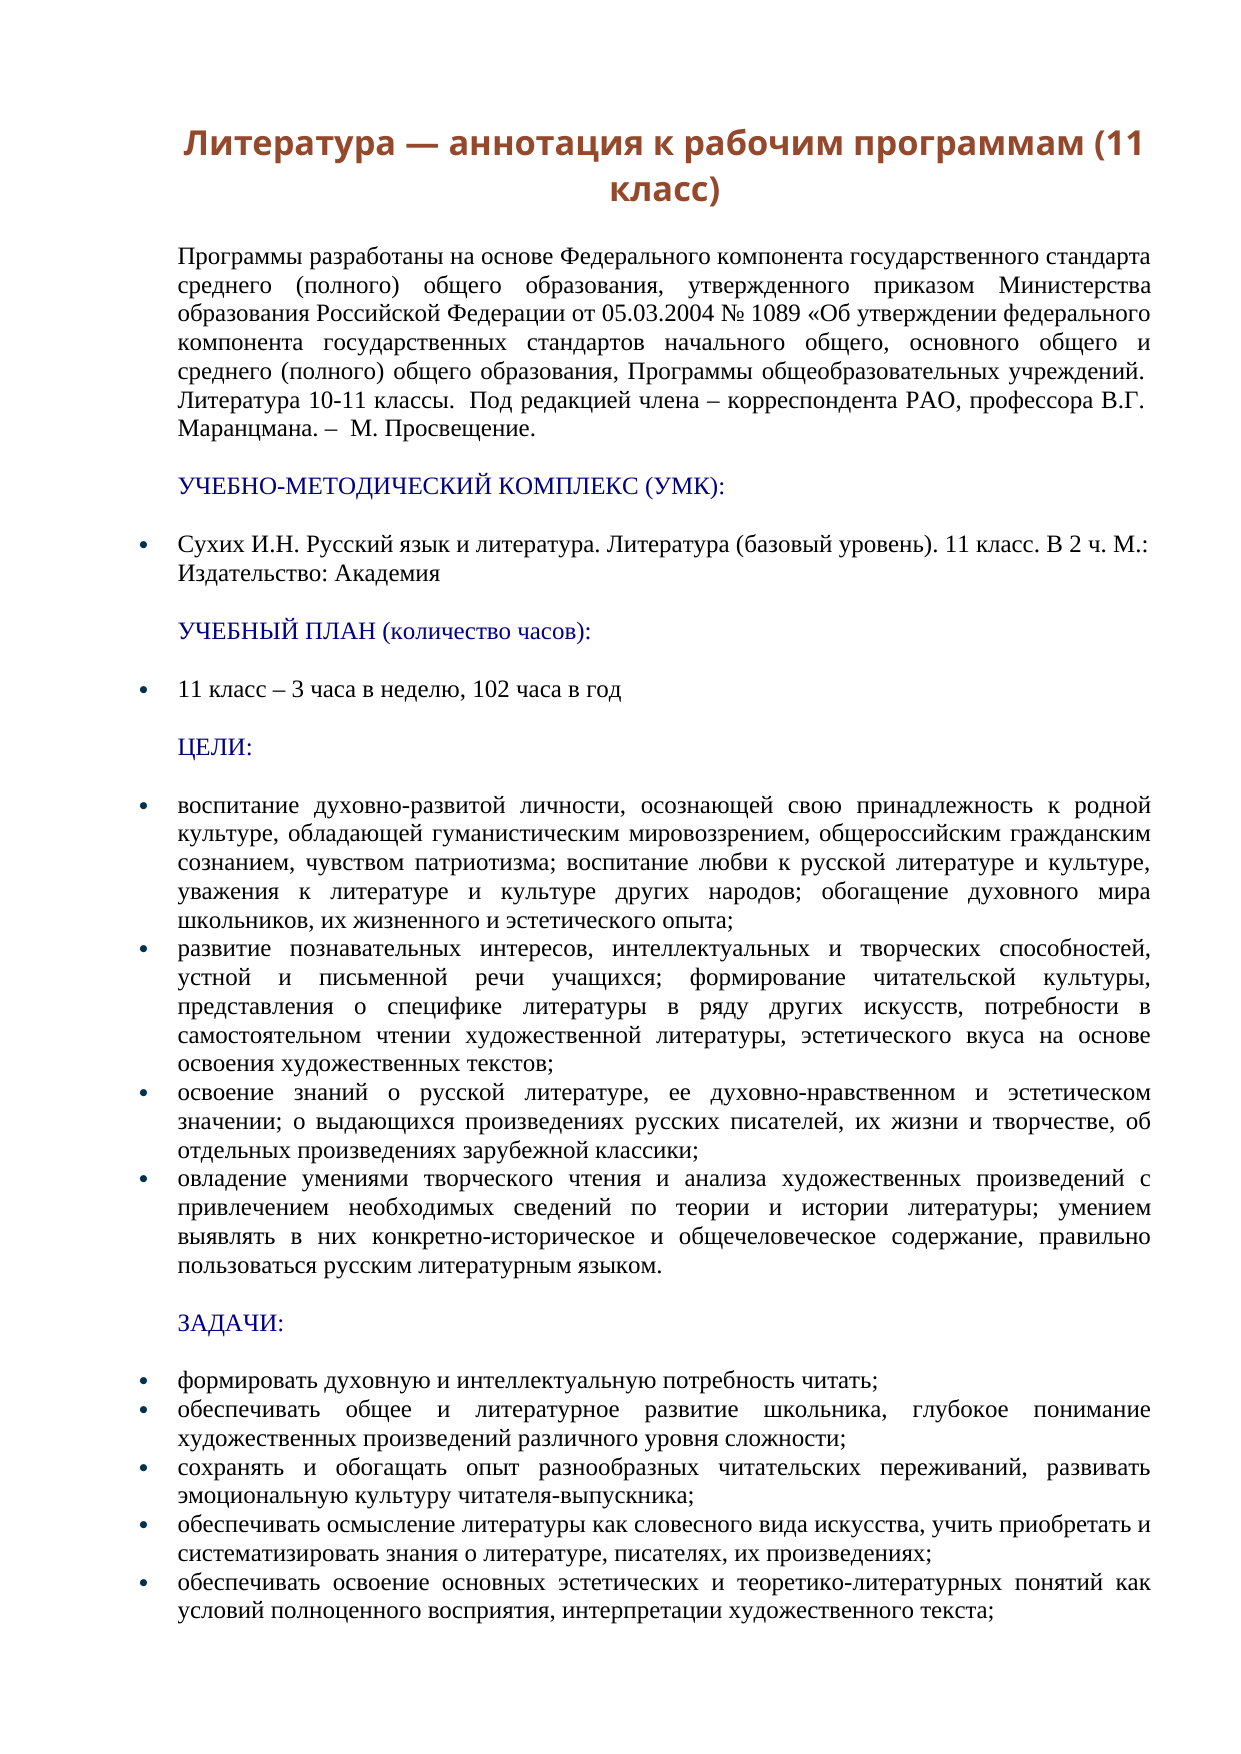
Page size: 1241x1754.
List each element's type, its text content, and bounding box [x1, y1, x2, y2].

list Сухих И.Н. Русский язык и литература. Литература (базовый уровень). 11 класс. В 2 ч. М.: Издательство: Академия [140, 529, 1152, 587]
text УЧЕБНО-МЕТОДИЧЕСКИЙ КОМПЛЕКС (УМК): [177, 471, 1152, 500]
list формировать духовную и интеллектуальную потребность читать; [140, 1366, 1152, 1394]
list 11 класс – 3 часа в неделю, 102 часа в год [140, 674, 1152, 703]
text Программы разработаны на основе Федерального компонента государственного стандарта среднего (полного) общего образования, утвержденного приказом Министерства образования Российской Федерации от 05.03.2004 № 1089 «Об утверждении федерального компонента государственных стандартов начального общего, основного общего и среднего (полного) общего образования, Программы общеобразовательных учреждений. Литература 10-11 классы. Под редакцией члена – корреспондента РАО, профессора В.Г. Маранцмана. – М. Просвещение. [177, 241, 1152, 442]
list развитие познавательных интересов, интеллектуальных и творческих способностей, устной и письменной речи учащихся; формирование читательской культуры, представления о специфике литературы в ряду других искусств, потребности в самостоятельном чтении художественной литературы, эстетического вкуса на основе освоения художественных текстов; [140, 933, 1152, 1077]
list сохранять и обогащать опыт разнообразных читательских переживаний, развивать эмоциональную культуру читателя-выпускника; [140, 1452, 1152, 1509]
list воспитание духовно-развитой личности, осознающей свою принадлежность к родной культуре, обладающей гуманистическим мировоззрением, общероссийским гражданским сознанием, чувством патриотизма; воспитание любви к русской литературе и культуре, уважения к литературе и культуре других народов; обогащение духовного мира школьников, их жизненного и эстетического опыта; [140, 790, 1152, 933]
text ЦЕЛИ: [177, 732, 1152, 761]
list освоение знаний о русской литературе, ее духовно-нравственном и эстетическом значении; о выдающихся произведениях русских писателей, их жизни и творчестве, об отдельных произведениях зарубежной классики; [140, 1077, 1152, 1163]
text УЧЕБНЫЙ ПЛАН (количество часов): [177, 616, 1152, 645]
text Литература — аннотация к рабочим программам (11 класс) [177, 118, 1152, 212]
text ЗАДАЧИ: [177, 1308, 1152, 1336]
list овладение умениями творческого чтения и анализа художественных произведений с привлечением необходимых сведений по теории и истории литературы; умением выявлять в них конкретно-историческое и общечеловеческое содержание, правильно пользоваться русским литературным языком. [140, 1163, 1152, 1278]
list обеспечивать освоение основных эстетических и теоретико-литературных понятий как условий полноценного восприятия, интерпретации художественного текста; [140, 1567, 1152, 1624]
list обеспечивать осмысление литературы как словесного вида искусства, учить приобретать и систематизировать знания о литературе, писателях, их произведениях; [140, 1509, 1152, 1567]
list обеспечивать общее и литературное развитие школьника, глубокое понимание художественных произведений различного уровня сложности; [140, 1394, 1152, 1452]
